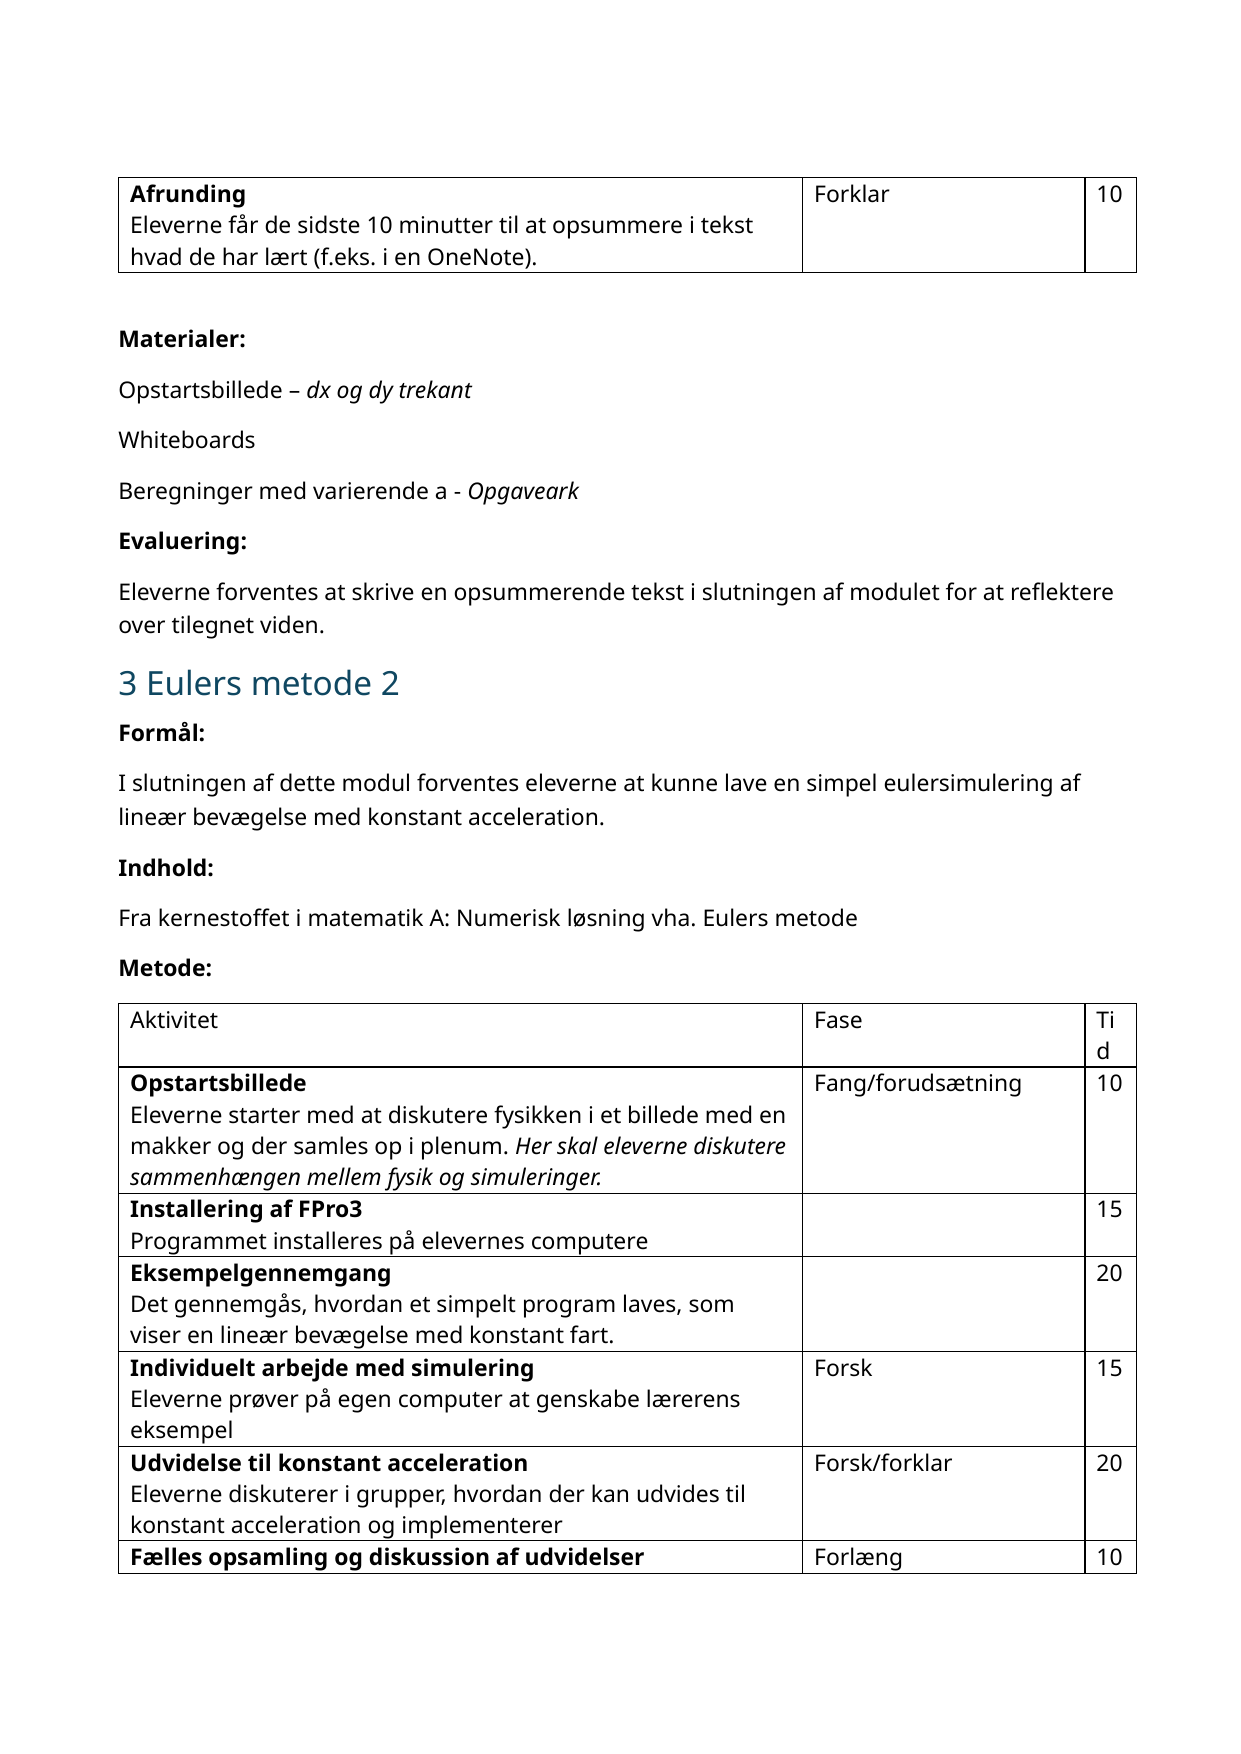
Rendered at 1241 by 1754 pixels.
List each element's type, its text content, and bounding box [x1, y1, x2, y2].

text Whiteboards [118, 424, 1122, 456]
table_cell Fang/forudsætning [803, 1068, 1084, 1192]
text Eleverne forventes at skrive en opsummerende tekst i slutningen af modulet for at reflektere over tilegnet viden. [118, 576, 1122, 641]
table_cell 10 [1086, 1068, 1136, 1192]
table_cell Forsk/forklar [803, 1447, 1084, 1540]
table_cell 20 [1086, 1447, 1136, 1540]
table_cell Fælles opsamling og diskussion af udvidelser [119, 1541, 802, 1573]
text Formål: [118, 717, 1122, 748]
text Evaluering: [118, 525, 1122, 556]
table_cell [803, 1194, 1084, 1256]
subtitle 3 Eulers metode 2 [118, 660, 1122, 705]
table_header Fase [803, 1004, 1084, 1066]
table_cell 20 [1086, 1257, 1136, 1351]
table_header Tid [1086, 1004, 1136, 1066]
table_cell Eksempelgennemgang Det gennemgås, hvordan et simpelt program laves, som viser en lineær bevægelse med konstant fart. [119, 1257, 802, 1351]
text Beregninger med varierende a - Opgaveark [118, 475, 1122, 506]
table_header Aktivitet [119, 1004, 802, 1066]
table_cell Installering af FPro3 Programmet installeres på elevernes computere [119, 1194, 802, 1256]
table_cell Opstartsbillede Eleverne starter med at diskutere fysikken i et billede med en makker og der samles op i plenum. Her skal eleverne diskutere sammenhængen mellem fysik og simuleringer. [119, 1068, 802, 1192]
table_cell Individuelt arbejde med simulering Eleverne prøver på egen computer at genskabe lærerens eksempel [119, 1352, 802, 1446]
text Indhold: [118, 852, 1122, 883]
text Fra kernestoffet i matematik A: Numerisk løsning vha. Eulers metode [118, 902, 1122, 933]
table_cell Forklar [803, 178, 1084, 272]
table_cell 10 [1086, 1541, 1136, 1573]
table_cell 15 [1086, 1352, 1136, 1446]
table_cell Udvidelse til konstant acceleration Eleverne diskuterer i grupper, hvordan der kan udvides til konstant acceleration og implementerer [119, 1447, 802, 1540]
text Metode: [118, 952, 1122, 984]
text I slutningen af dette modul forventes eleverne at kunne lave en simpel eulersimulering af lineær bevægelse med konstant acceleration. [118, 767, 1122, 832]
table_cell Forlæng [803, 1541, 1084, 1573]
table_cell 10 [1086, 178, 1136, 272]
text Opstartsbillede – dx og dy trekant [118, 374, 1122, 405]
text Materialer: [118, 323, 1122, 355]
table_cell [803, 1257, 1084, 1351]
table_cell Afrunding Eleverne får de sidste 10 minutter til at opsummere i tekst hvad de har lært (f.eks. i en OneNote). [119, 178, 802, 272]
table_cell Forsk [803, 1352, 1084, 1446]
table_cell 15 [1086, 1194, 1136, 1256]
